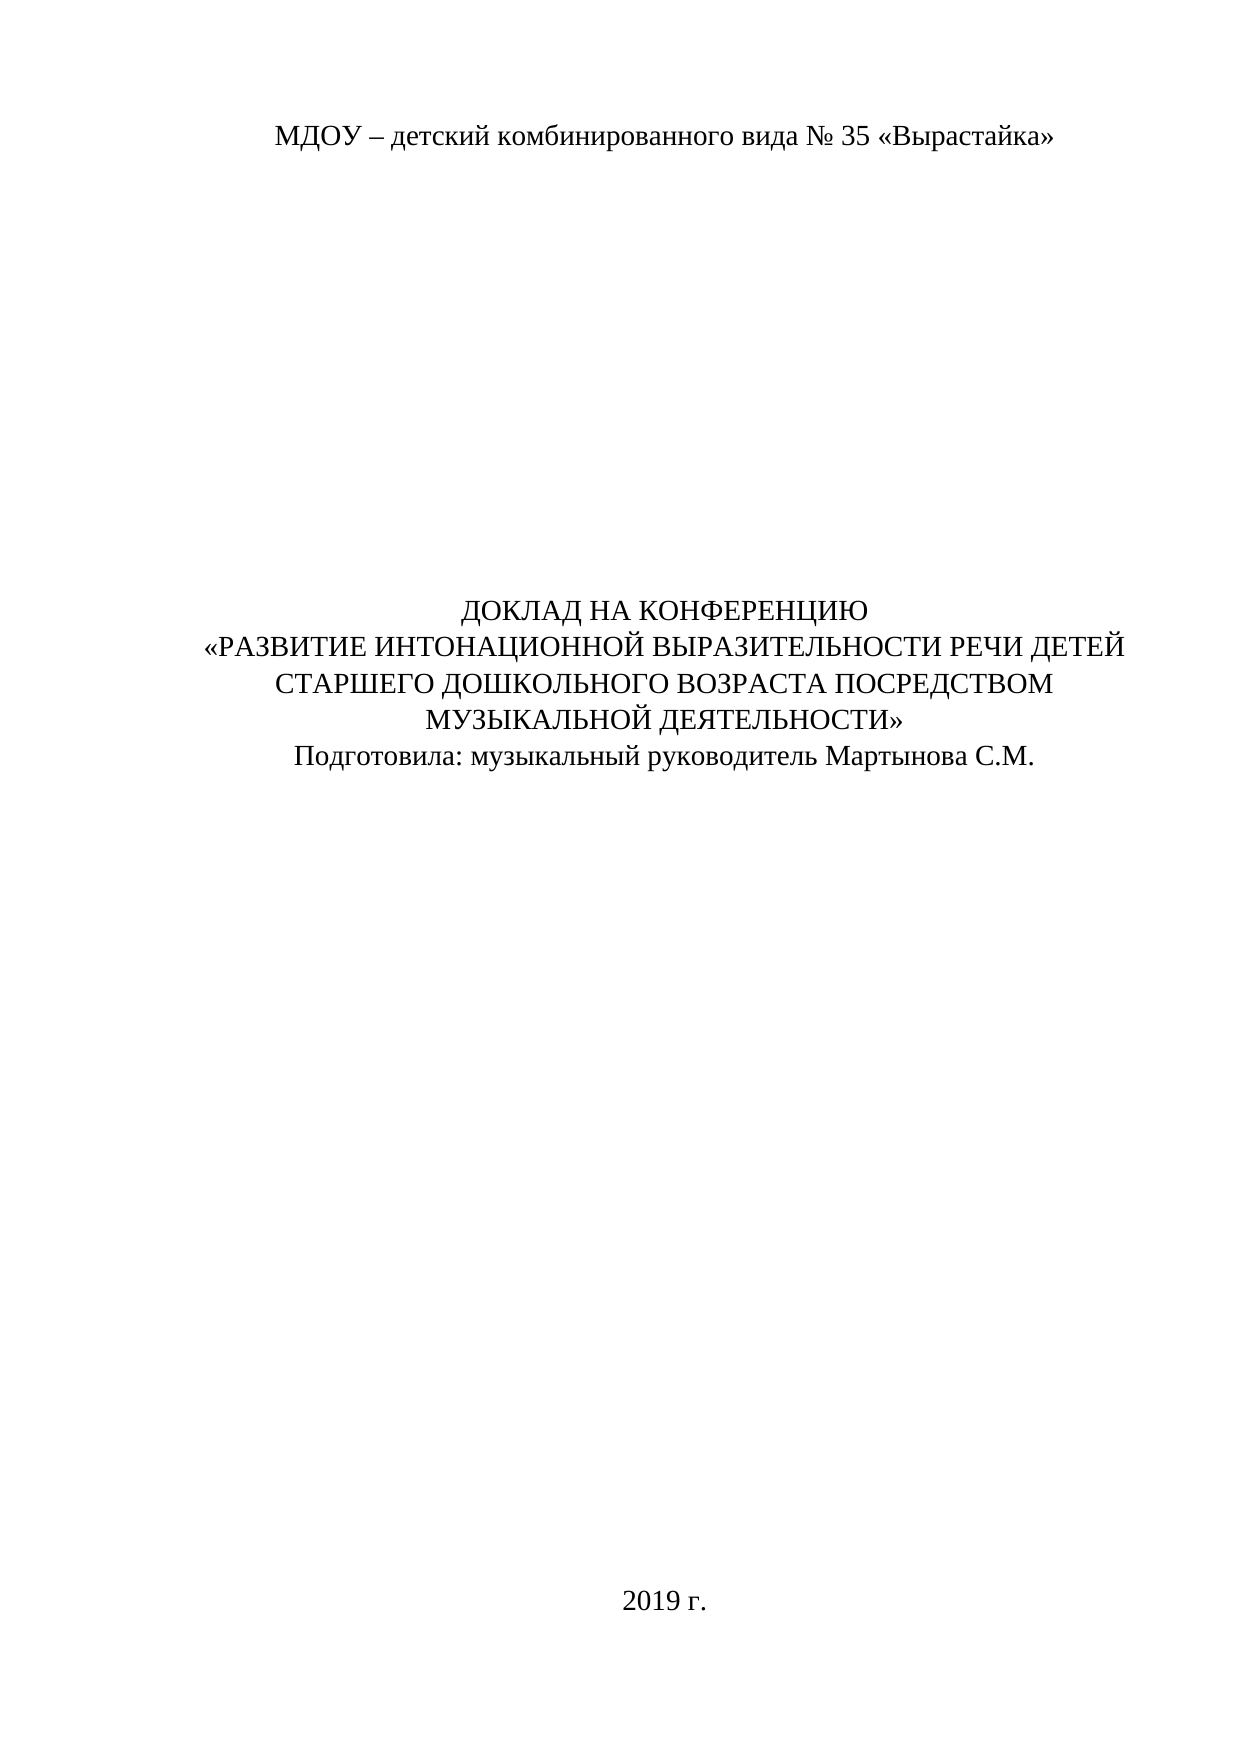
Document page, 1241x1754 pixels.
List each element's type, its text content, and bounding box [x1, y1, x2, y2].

text ДОКЛАД НА КОНФЕРЕНЦИЮ [177, 593, 1152, 627]
text Подготовила: музыкальный руководитель Мартынова С.М. [177, 738, 1152, 772]
text 2019 г. [177, 1583, 1152, 1617]
text МДОУ – детский комбинированного вида № 35 «Вырастайка» [177, 118, 1152, 152]
text «РАЗВИТИЕ ИНТОНАЦИОННОЙ ВЫРАЗИТЕЛЬНОСТИ РЕЧИ ДЕТЕЙ СТАРШЕГО ДОШКОЛЬНОГО ВОЗРАСТА ПОСРЕДСТВОМ МУЗЫКАЛЬНОЙ ДЕЯТЕЛЬНОСТИ» [177, 629, 1152, 735]
